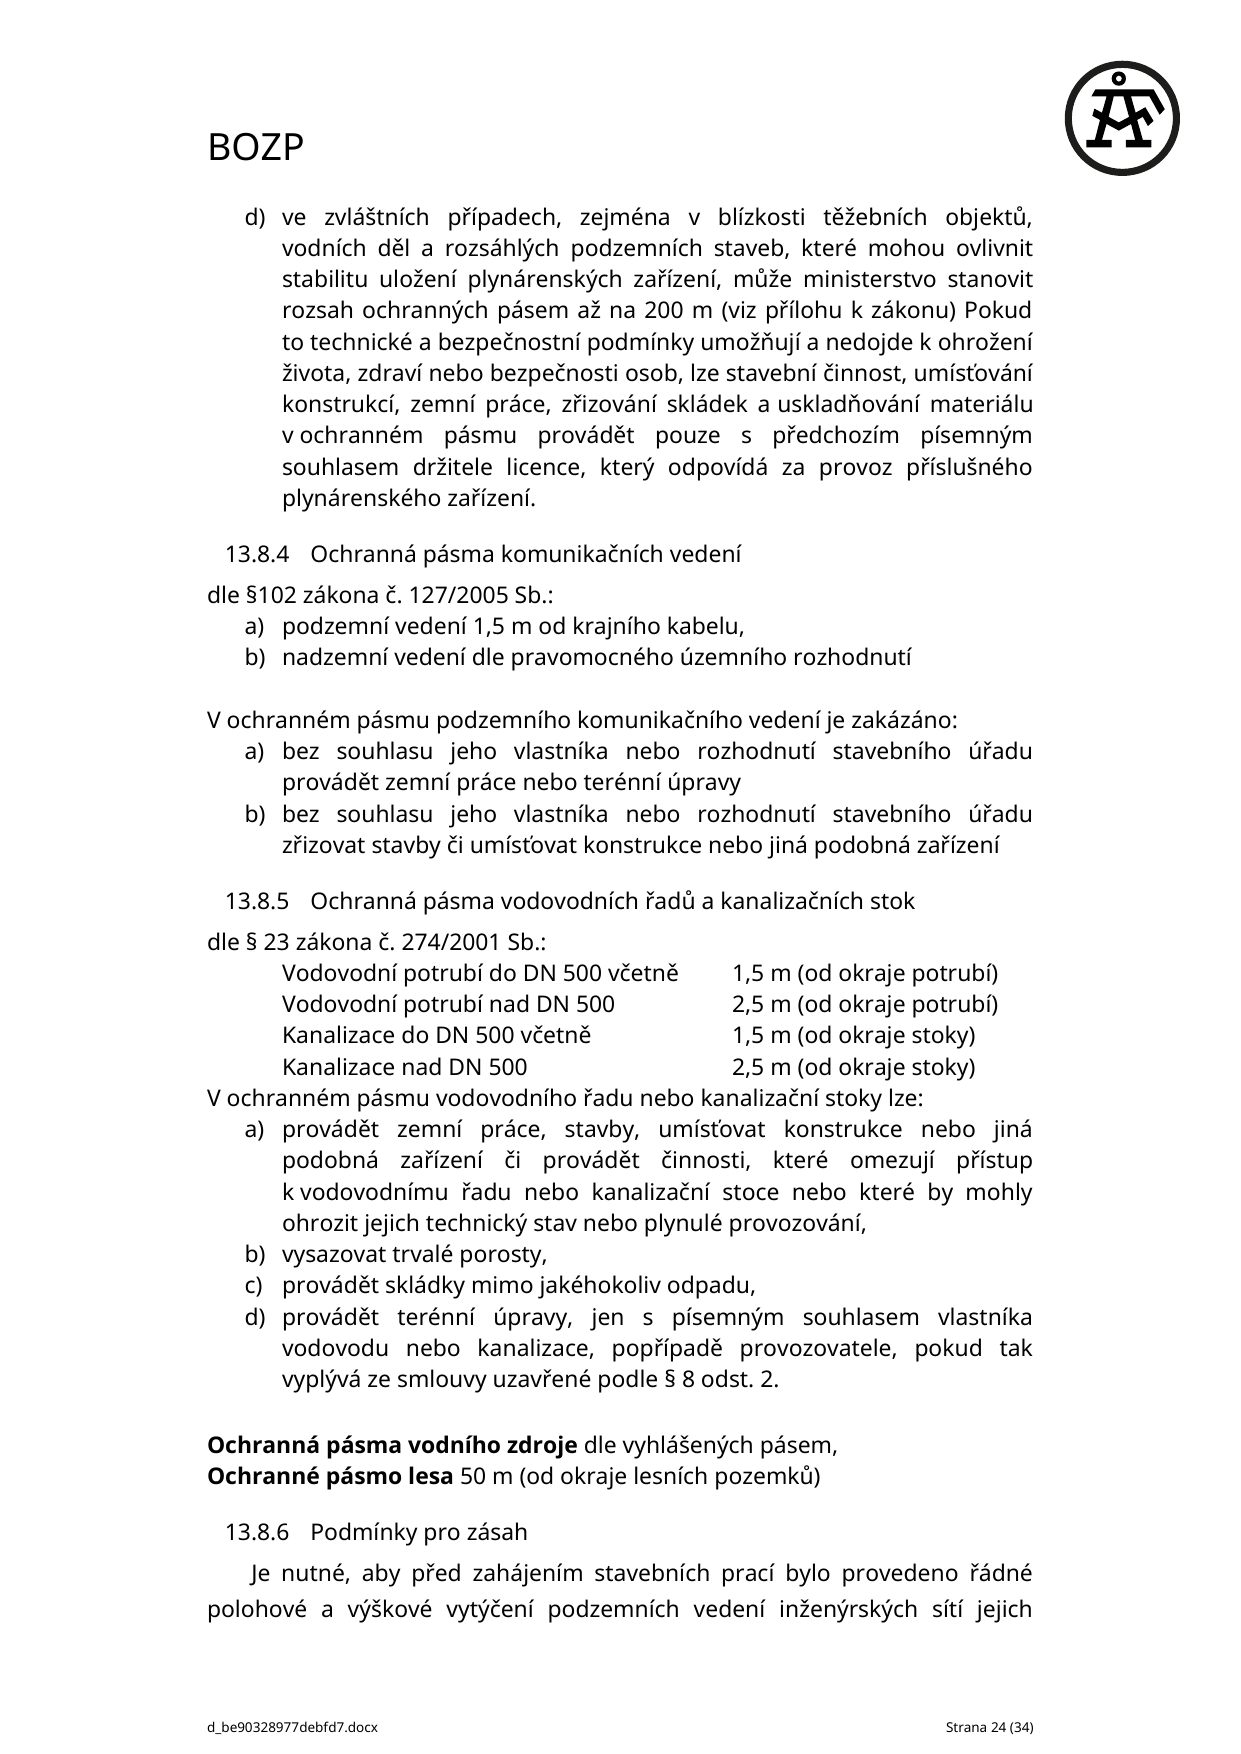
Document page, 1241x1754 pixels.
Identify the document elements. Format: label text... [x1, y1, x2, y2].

text dle § 23 zákona č. 274/2001 Sb.: [207, 926, 1034, 957]
text Kanalizace do DN 500 včetně 1,5 m (od okraje stoky) [282, 1019, 1034, 1051]
list bez souhlasu jeho vlastníka nebo rozhodnutí stavebního úřadu provádět zemní práce nebo terénní úpravy [244, 735, 1034, 798]
text V ochranném pásmu podzemního komunikačního vedení je zakázáno: [207, 704, 1034, 735]
list ve zvláštních případech, zejména v blízkosti těžebních objektů, vodních děl a rozsáhlých podzemních staveb, které mohou ovlivnit stabilitu uložení plynárenských zařízení, může ministerstvo stanovit rozsah ochranných pásem až na 200 m (viz přílohu k zákonu) Pokud to technické a bezpečnostní podmínky umožňují a nedojde k ohrožení života, zdraví nebo bezpečnosti osob, lze stavební činnost, umísťování konstrukcí, zemní práce, zřizování skládek a uskladňování materiálu v ochranném pásmu provádět pouze s předchozím písemným souhlasem držitele licence, který odpovídá za provoz příslušného plynárenského zařízení. [244, 201, 1034, 513]
text Ochranná pásma vodního zdroje dle vyhlášených pásem, [207, 1428, 1034, 1460]
text Kanalizace nad DN 500 2,5 m (od okraje stoky) [282, 1051, 1034, 1082]
text Vodovodní potrubí do DN 500 včetně 1,5 m (od okraje potrubí) [282, 957, 1034, 988]
text dle §102 zákona č. 127/2005 Sb.: [207, 579, 1034, 610]
text Ochranné pásmo lesa 50 m (od okraje lesních pozemků) [207, 1460, 1034, 1491]
list provádět zemní práce, stavby, umísťovat konstrukce nebo jiná podobná zařízení či provádět činnosti, které omezují přístup k vodovodnímu řadu nebo kanalizační stoce nebo které by mohly ohrozit jejich technický stav nebo plynulé provozování, [244, 1113, 1034, 1238]
subtitle Ochranná pásma vodovodních řadů a kanalizačních stok [224, 885, 1034, 916]
subtitle Podmínky pro zásah [224, 1516, 1034, 1547]
list vysazovat trvalé porosty, [244, 1238, 1034, 1269]
list nadzemní vedení dle pravomocného územního rozhodnutí [244, 641, 1034, 673]
list podzemní vedení 1,5 m od krajního kabelu, [244, 610, 1034, 641]
list provádět skládky mimo jakéhokoliv odpadu, [244, 1269, 1034, 1301]
subtitle Ochranná pásma komunikačních vedení [224, 538, 1034, 569]
list bez souhlasu jeho vlastníka nebo rozhodnutí stavebního úřadu zřizovat stavby či umísťovat konstrukce nebo jiná podobná zařízení [244, 798, 1034, 860]
text Vodovodní potrubí nad DN 500 2,5 m (od okraje potrubí) [282, 988, 1034, 1019]
list provádět terénní úpravy, jen s písemným souhlasem vlastníka vodovodu nebo kanalizace, popřípadě provozovatele, pokud tak vyplývá ze smlouvy uzavřené podle § 8 odst. 2. [244, 1301, 1034, 1394]
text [207, 1557, 1034, 1624]
text V ochranném pásmu vodovodního řadu nebo kanalizační stoky lze: [207, 1082, 1034, 1113]
